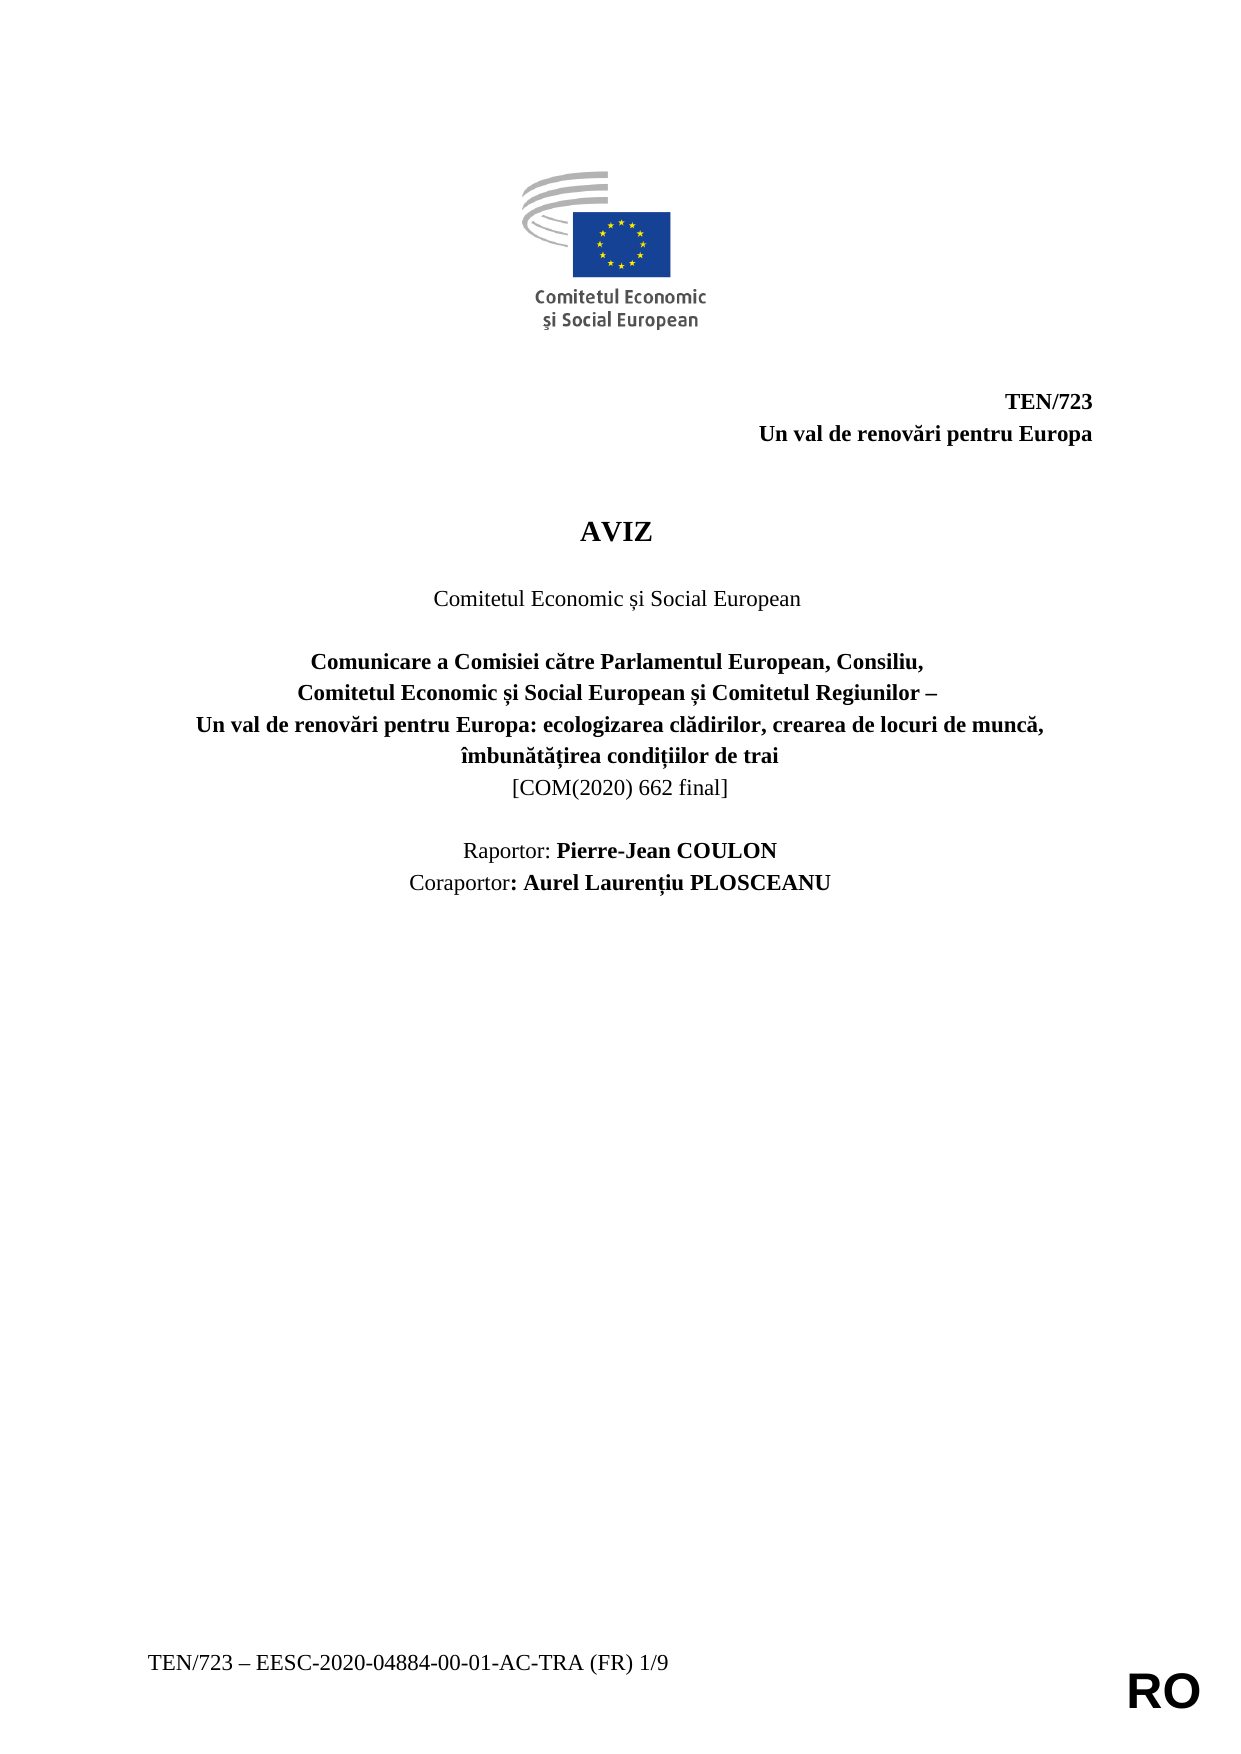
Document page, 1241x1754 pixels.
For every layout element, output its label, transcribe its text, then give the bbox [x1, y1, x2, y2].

text TEN/723 [148, 388, 1093, 414]
text Coraportor: Aurel Laurențiu PLOSCEANU [148, 869, 1093, 895]
text Un val de renovări pentru Europa [148, 419, 1093, 446]
picture [473, 147, 768, 352]
text AVIZ Comitetul Economic și Social European Comunicare a Comisiei către Parlamentul European, Consiliu, Comitetul Economic și Social European și Comitetul Regiunilor – Un val de renovări pentru Europa: ecologizarea clădirilor, crearea de locuri de muncă, îmbunătățirea condițiilor de trai [148, 514, 1093, 769]
text Raportor: Pierre-Jean COULON [148, 837, 1093, 863]
text [COM(2020) 662 final] [148, 774, 1093, 800]
